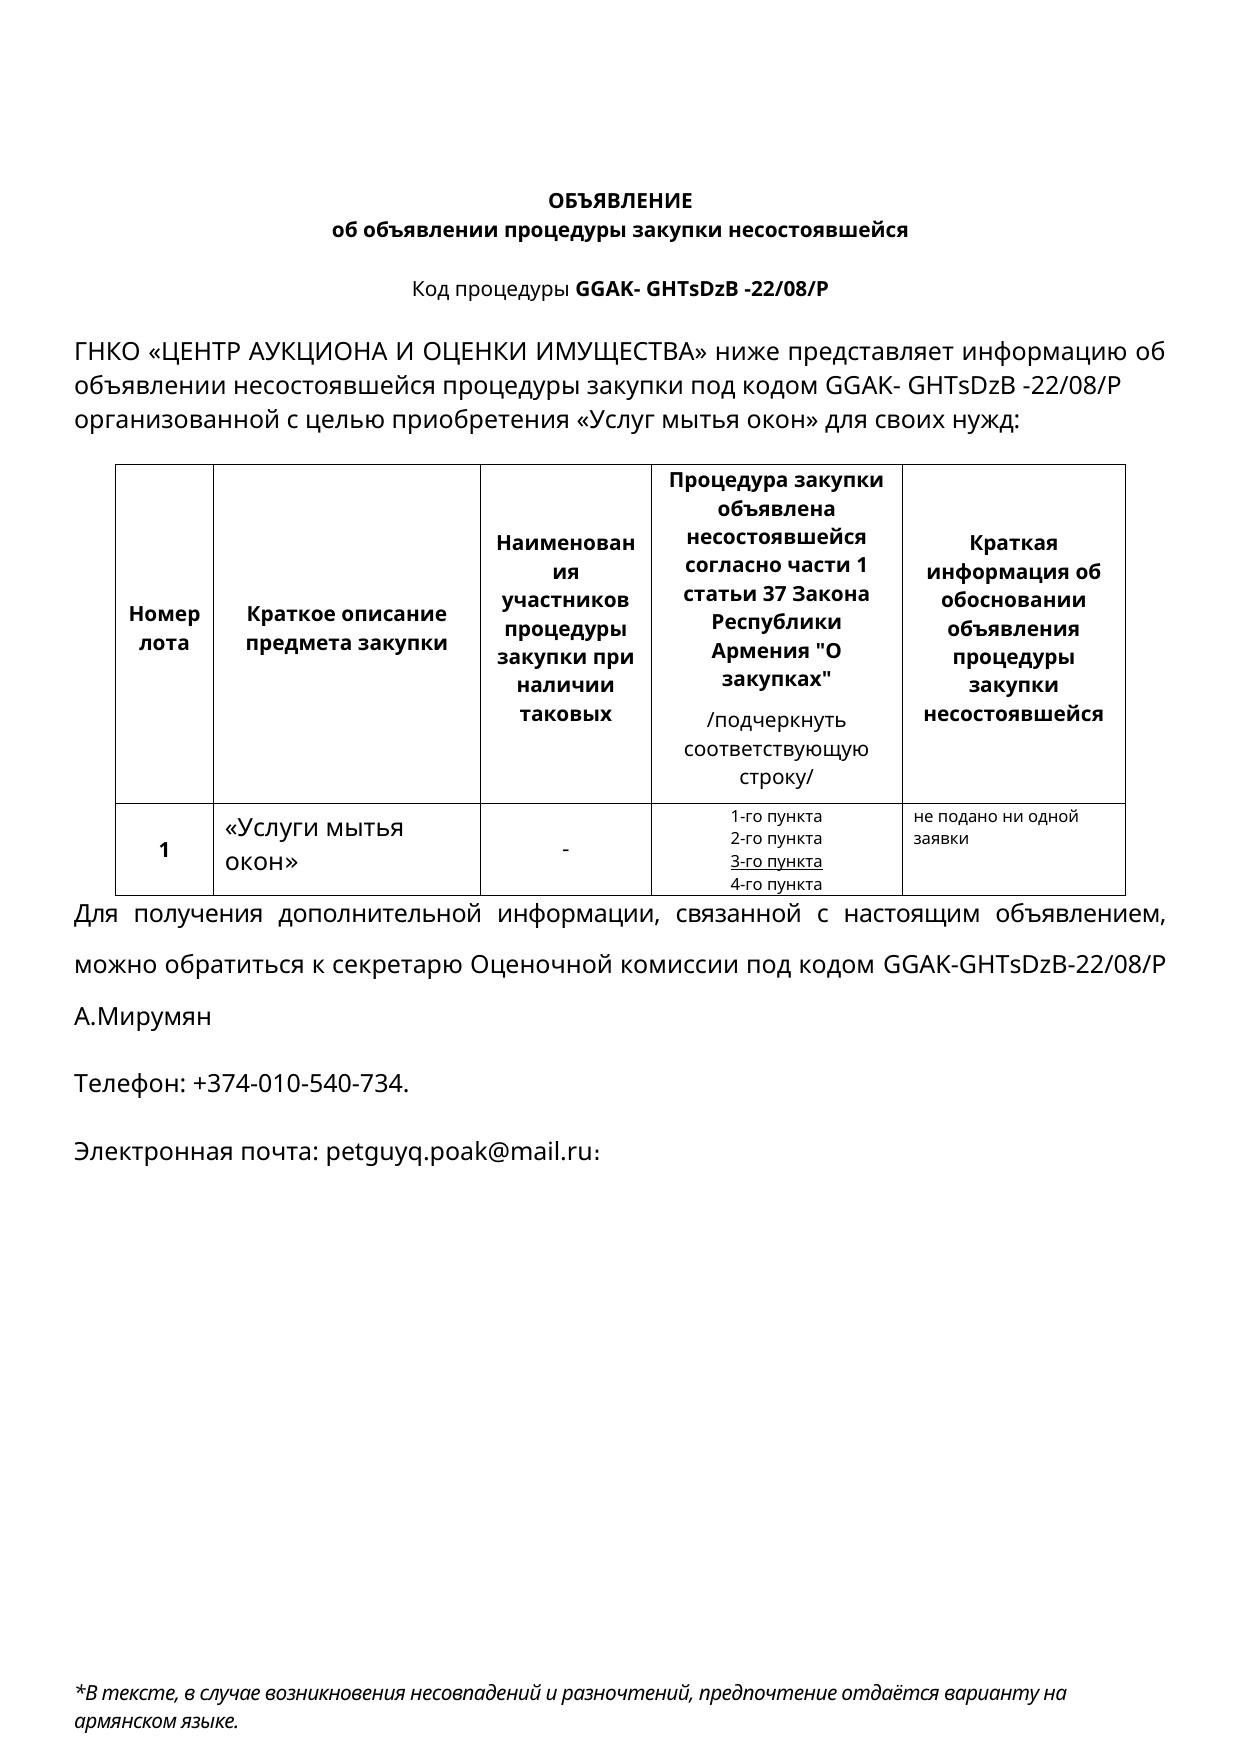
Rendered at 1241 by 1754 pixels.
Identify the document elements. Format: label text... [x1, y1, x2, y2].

subtitle ГНКО «ЦЕНТР АУКЦИОНА И ОЦЕНКИ ИМУЩЕСТВА» ниже представляет информацию об объявлении несостоявшейся процедуры закупки под кодом GGAK- GHTsDzB -22/08/P [74, 334, 1167, 402]
table_header Наименования участников процедуры закупки при наличии таковых [481, 465, 651, 803]
text Электронная почта: petguyq.poak@mail.ru։ [74, 1133, 1167, 1168]
text ОБЪЯВЛЕНИЕ [74, 187, 1167, 215]
table_header Краткое описание предмета закупки [214, 465, 480, 803]
table_cell 1 [116, 804, 213, 895]
table_header Процедура закупки объявлена несостоявшейся согласно части 1 статьи 37 Закона Республики Армения "О закупках" /подчеркнуть соответствующую строку/ [652, 465, 902, 803]
text Для получения дополнительной информации, связанной с настоящим объявлением, можно обратиться к секретарю Оценочной комиссии под кодом GGAK-GHTsDzB-22/08/P А.Мирумян [74, 896, 1167, 1032]
table_header Номер лота [116, 465, 213, 803]
subtitle Код процедуры GGAK- GHTsDzB -22/08/P [74, 274, 1167, 303]
table_cell «Услуги мытья окон» [214, 804, 480, 895]
text организованной с целью приобретения «Услуг мытья окон» для своих нужд: [74, 402, 1167, 436]
table_header Краткая информация об обосновании объявления процедуры закупки несостоявшейся [903, 465, 1125, 803]
table_cell - [481, 804, 651, 895]
table_cell не подано ни одной заявки [903, 804, 1125, 895]
text об объявлении процедуры закупки несостоявшейся [74, 215, 1167, 243]
table_cell 1-го пункта 2-го пункта 3-го пункта 4-го пункта [652, 804, 902, 895]
text Телефон: +374-010-540-734. [74, 1066, 1167, 1100]
